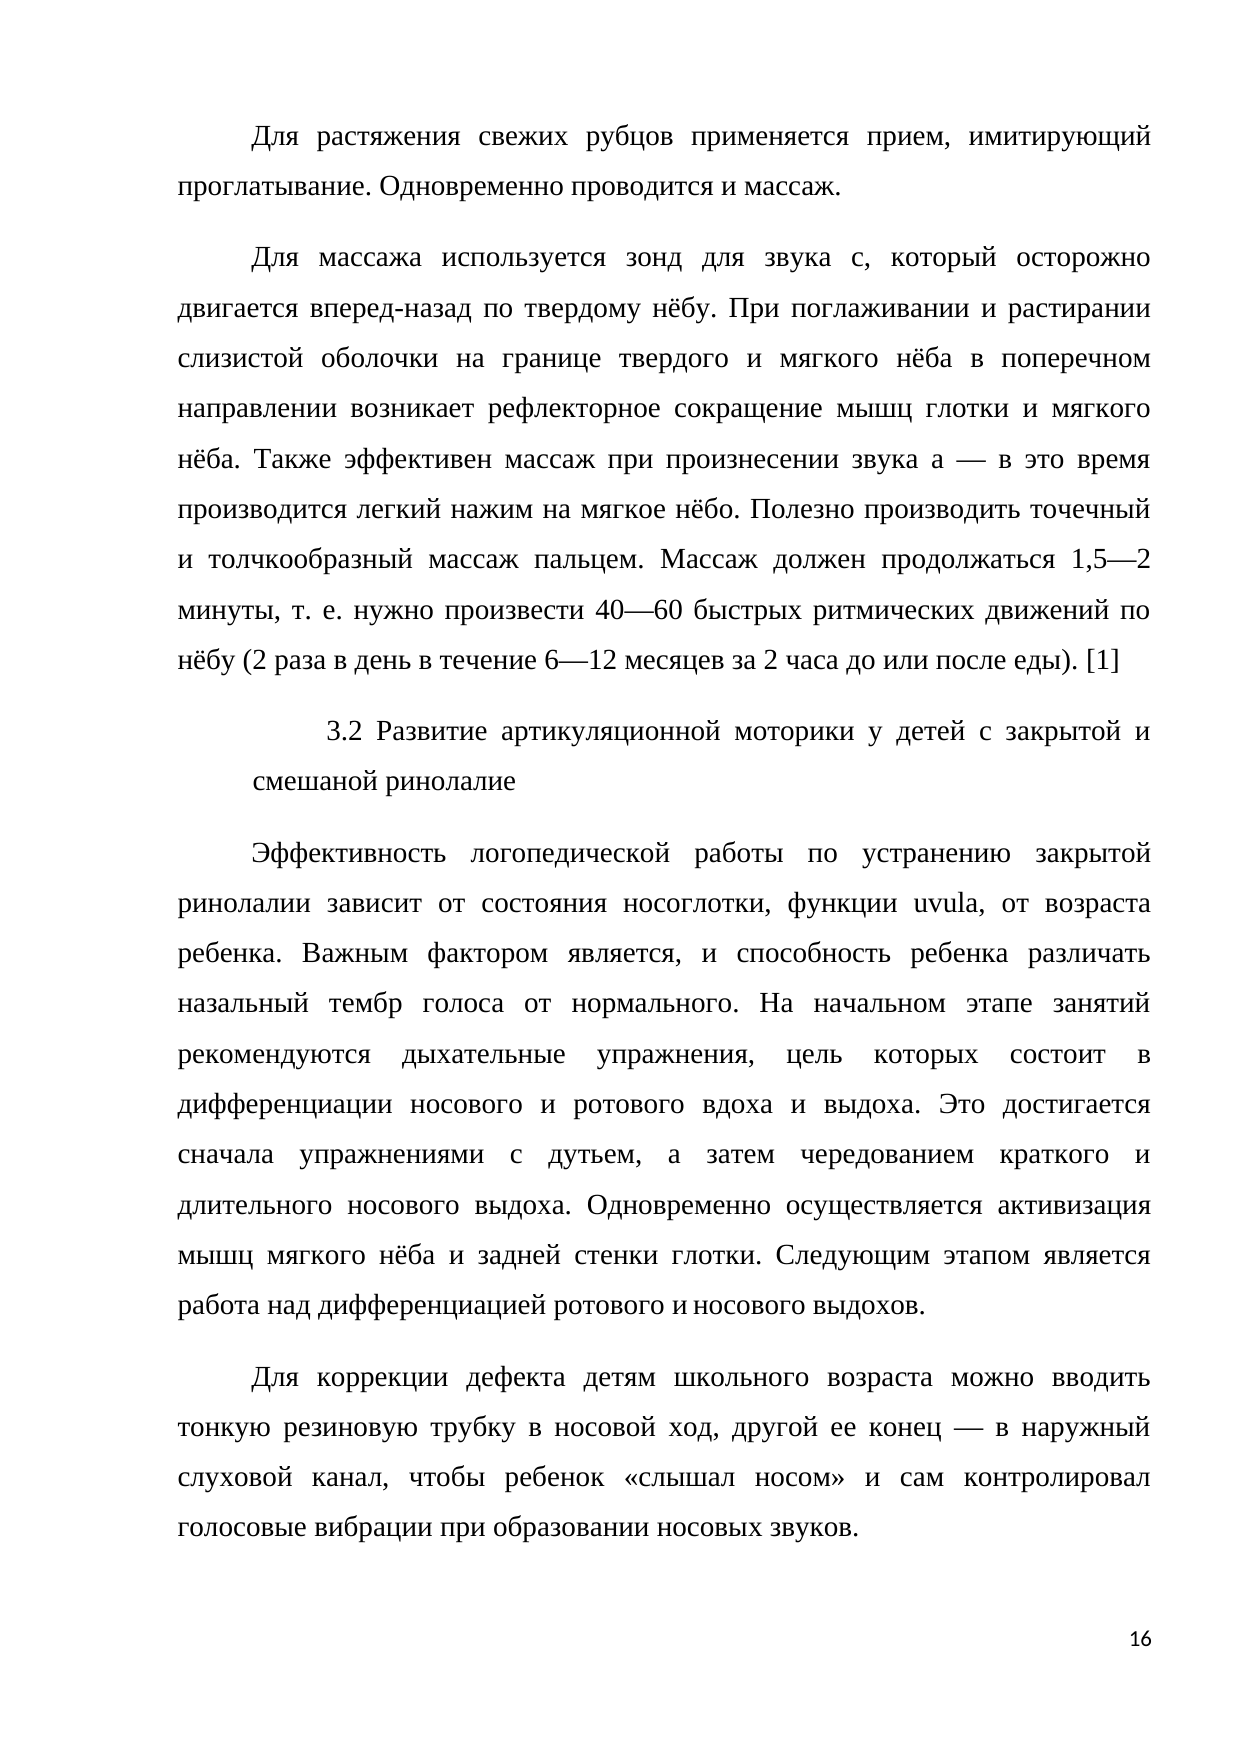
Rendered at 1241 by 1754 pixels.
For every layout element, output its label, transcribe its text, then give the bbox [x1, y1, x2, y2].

text Для массажа используется зонд для звука с, который осторожно двигается вперед-назад по твердому нёбу. При поглаживании и растирании слизистой оболочки на границе твердого и мягкого нёба в поперечном направлении возникает рефлекторное сокращение мышц глотки и мягкого нёба. Также эффективен массаж при произнесении звука а — в это время производится легкий нажим на мягкое нёбо. Полезно производить точечный и толчкообразный массаж пальцем. Массаж должен продолжаться 1,5—2 минуты, т. е. нужно произвести 40—60 быстрых ритмических движений по нёбу (2 раза в день в течение 6—12 месяцев за 2 часа до или после еды). [1] [177, 239, 1152, 676]
text Эффективность логопедической работы по устранению закрытой ринолалии зависит от состояния носоглотки, функции uvula, от возраста ребенка. Важным фактором является, и способность ребенка различать назальный тембр голоса от нормального. На начальном этапе занятий рекомендуются дыхательные упражнения, цель которых состоит в дифференциации носового и ротового вдоха и выдоха. Это достигается сначала упражнениями с дутьем, а затем чередованием краткого и длительного носового выдоха. Одновременно осуществляется активизация мышц мягкого нёба и задней стенки глотки. Следующим этапом является работа над дифференциацией ротового и носового выдохов. [177, 835, 1152, 1321]
text Для коррекции дефекта детям школьного возраста можно вводить тонкую резиновую трубку в носовой ход, другой ее конец — в наружный слуховой канал, чтобы ребенок «слышал носом» и сам контролировал голосовые вибрации при образовании носовых звуков. [177, 1359, 1152, 1543]
list 3.2 Развитие артикуляционной моторики у детей с закрытой и смешаной ринолалие [252, 713, 1152, 797]
text Для растяжения свежих рубцов применяется прием, имитирующий проглатывание. Одновременно проводится и массаж. [177, 118, 1152, 202]
